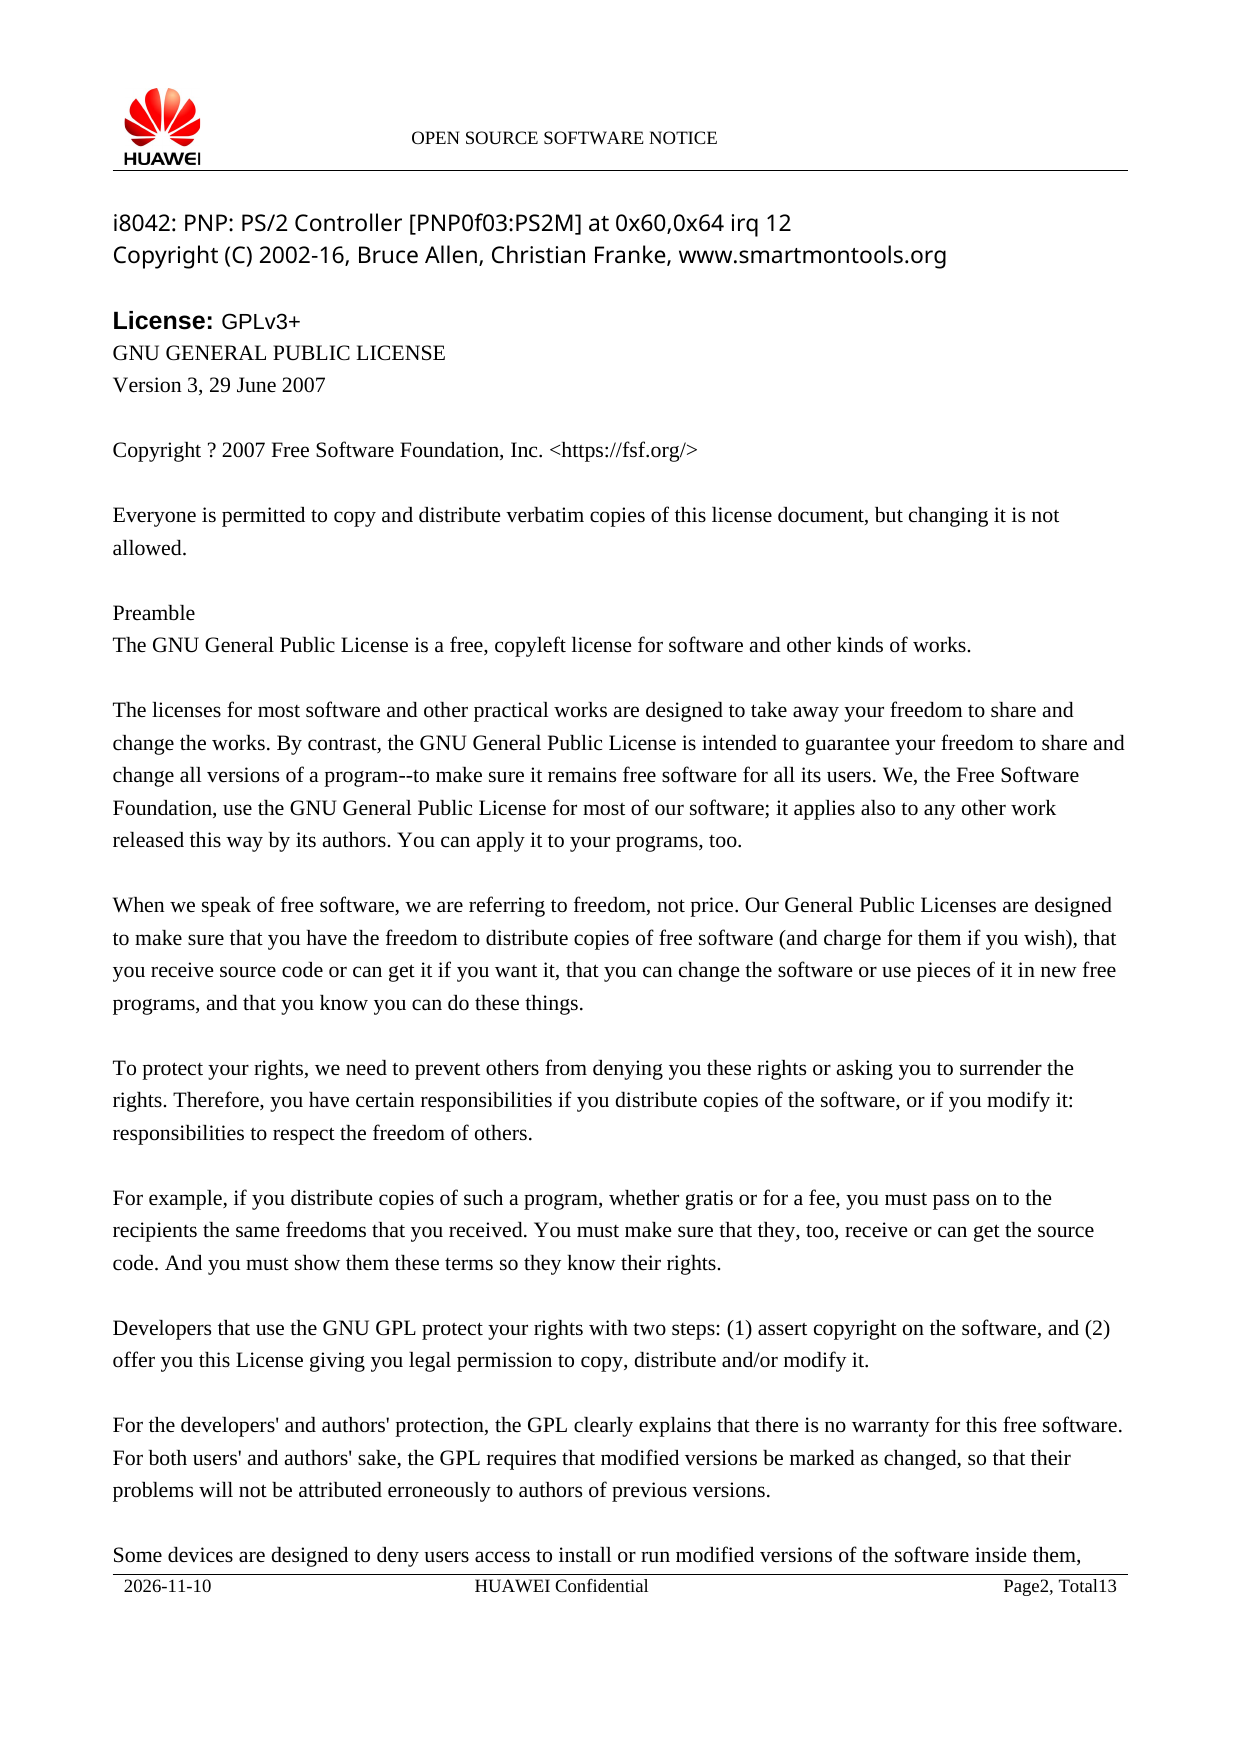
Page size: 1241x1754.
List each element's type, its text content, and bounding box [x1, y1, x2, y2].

text License: GPLv3+ [112, 304, 1128, 336]
picture [124, 88, 201, 165]
